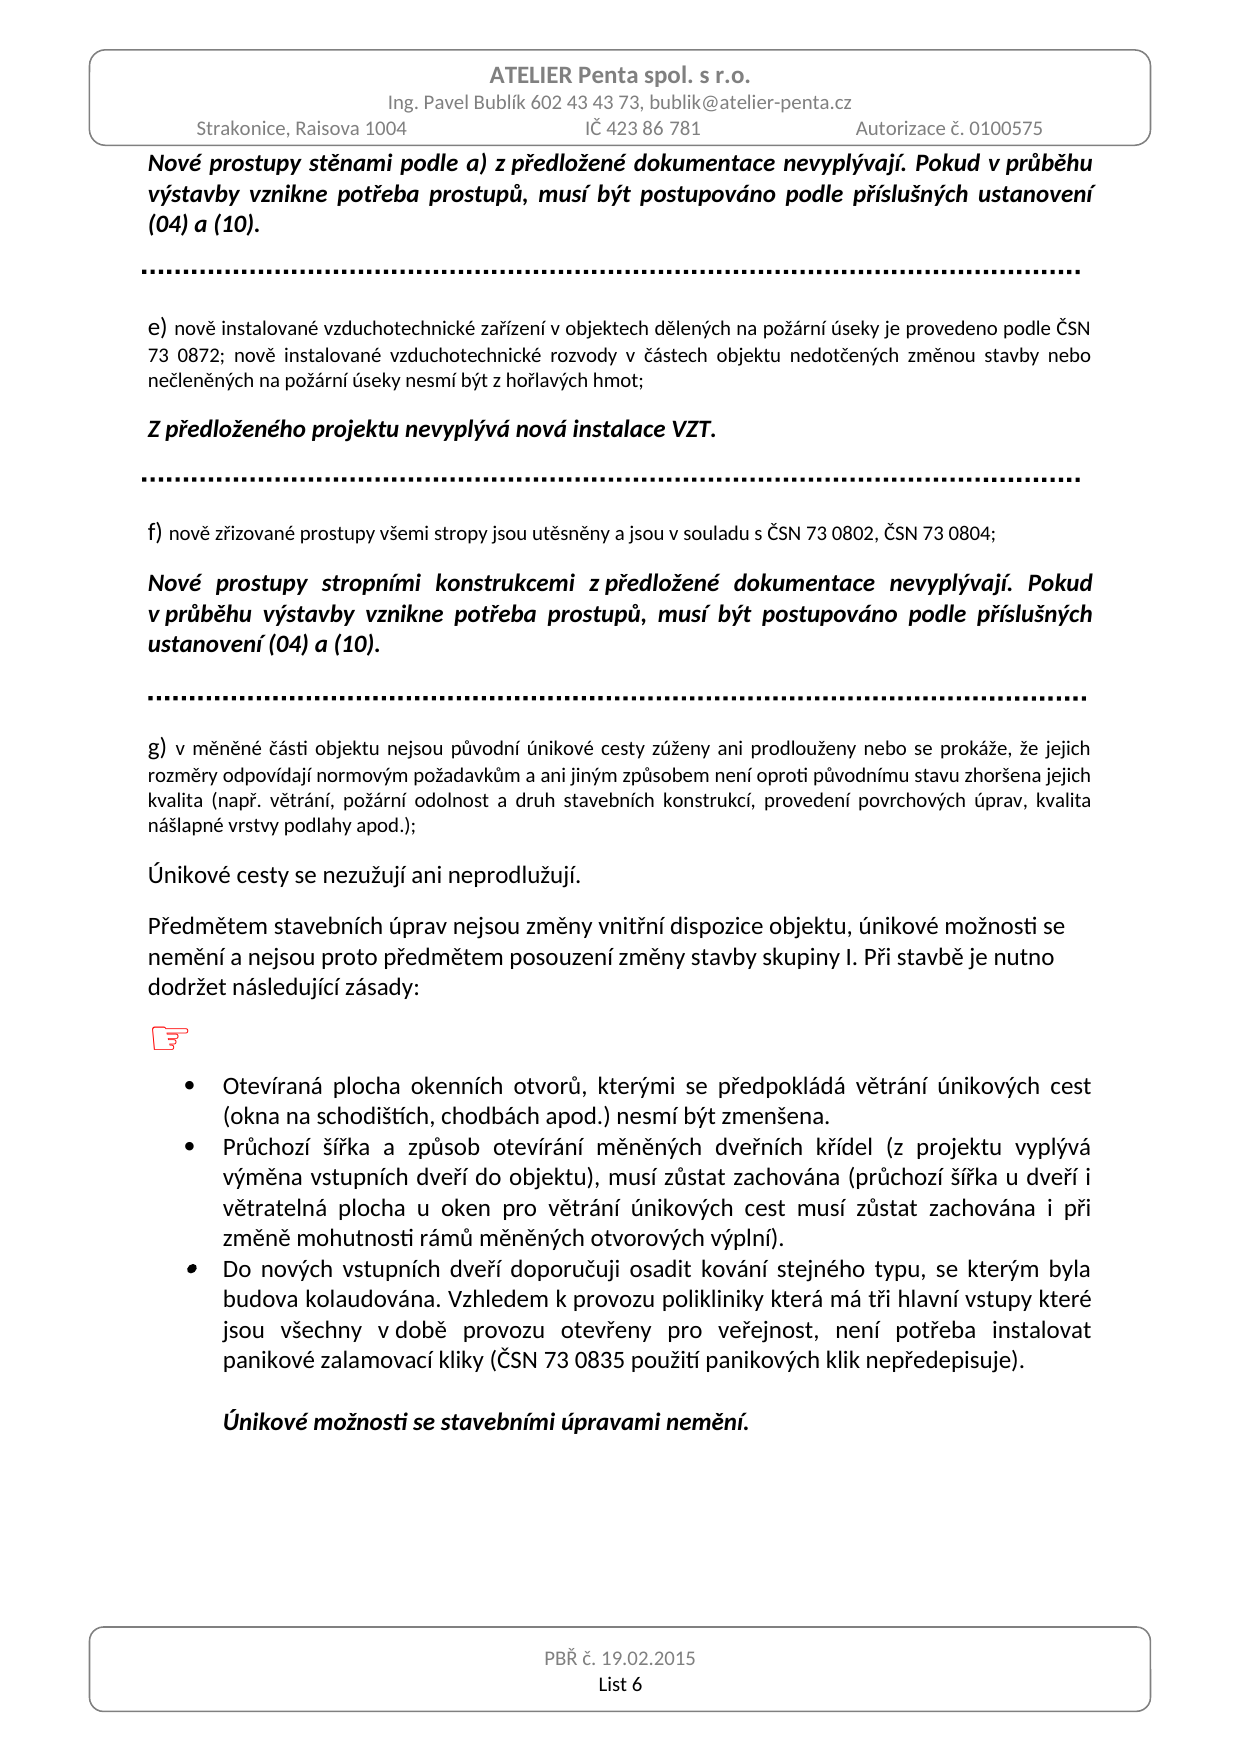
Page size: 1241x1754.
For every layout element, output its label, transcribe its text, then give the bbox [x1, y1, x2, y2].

text Únikové cesty se nezužují ani neprodlužují. [148, 859, 1093, 889]
list Únikové možnosti se stavebními úpravami nemění. [223, 1406, 1093, 1436]
list Do nových vstupních dveří doporučuji osadit kování stejného typu, se kterým byla budova kolaudována. Vzhledem k provozu polikliniky která má tři hlavní vstupy které jsou všechny v době provozu otevřeny pro veřejnost, není potřeba instalovat panikové zalamovací kliky (ČSN 73 0835 použití panikových klik nepředepisuje). [185, 1253, 1093, 1375]
list Otevíraná plocha okenních otvorů, kterými se předpokládá větrání únikových cest (okna na schodištích, chodbách apod.) nesmí být zmenšena. [185, 1070, 1093, 1131]
list Průchozí šířka a způsob otevírání měněných dveřních křídel (z projektu vyplývá výměna vstupních dveří do objektu), musí zůstat zachována (průchozí šířka u dveří i větratelná plocha u oken pro větrání únikových cest musí zůstat zachována i při změně mohutnosti rámů měněných otvorových výplní). [185, 1131, 1093, 1253]
text e) nově instalované vzduchotechnické zařízení v objektech dělených na požární úseky je provedeno podle ČSN 73 0872; nově instalované vzduchotechnické rozvody v částech objektu nedotčených změnou stavby nebo nečleněných na požární úseky nesmí být z hořlavých hmot; [148, 311, 1093, 393]
text g) v měněné části objektu nejsou původní únikové cesty zúženy ani prodlouženy nebo se prokáže, že jejich rozměry odpovídají normovým požadavkům a ani jiným způsobem není oproti původnímu stavu zhoršena jejich kvalita (např. větrání, požární odolnost a druh stavebních konstrukcí, provedení povrchových úprav, kvalita nášlapné vrstvy podlahy apod.); [148, 731, 1093, 838]
text Z předloženého projektu nevyplývá nová instalace VZT. [148, 413, 1093, 444]
text f) nově zřizované prostupy všemi stropy jsou utěsněny a jsou v souladu s ČSN 73 0802, ČSN 73 0804; [148, 516, 1093, 547]
text Předmětem stavebních úprav nejsou změny vnitřní dispozice objektu, únikové možnosti se nemění a nejsou proto předmětem posouzení změny stavby skupiny I. Při stavbě je nutno dodržet následující zásady: ☞ [148, 910, 1093, 1070]
text Nové prostupy stěnami podle a) z předložené dokumentace nevyplývají. Pokud v průběhu výstavby vznikne potřeba prostupů, musí být postupováno podle příslušných ustanovení (04) a (10). [148, 148, 1093, 239]
text Nové prostupy stropními konstrukcemi z předložené dokumentace nevyplývají. Pokud v průběhu výstavby vznikne potřeba prostupů, musí být postupováno podle příslušných ustanovení (04) a (10). [148, 568, 1093, 659]
